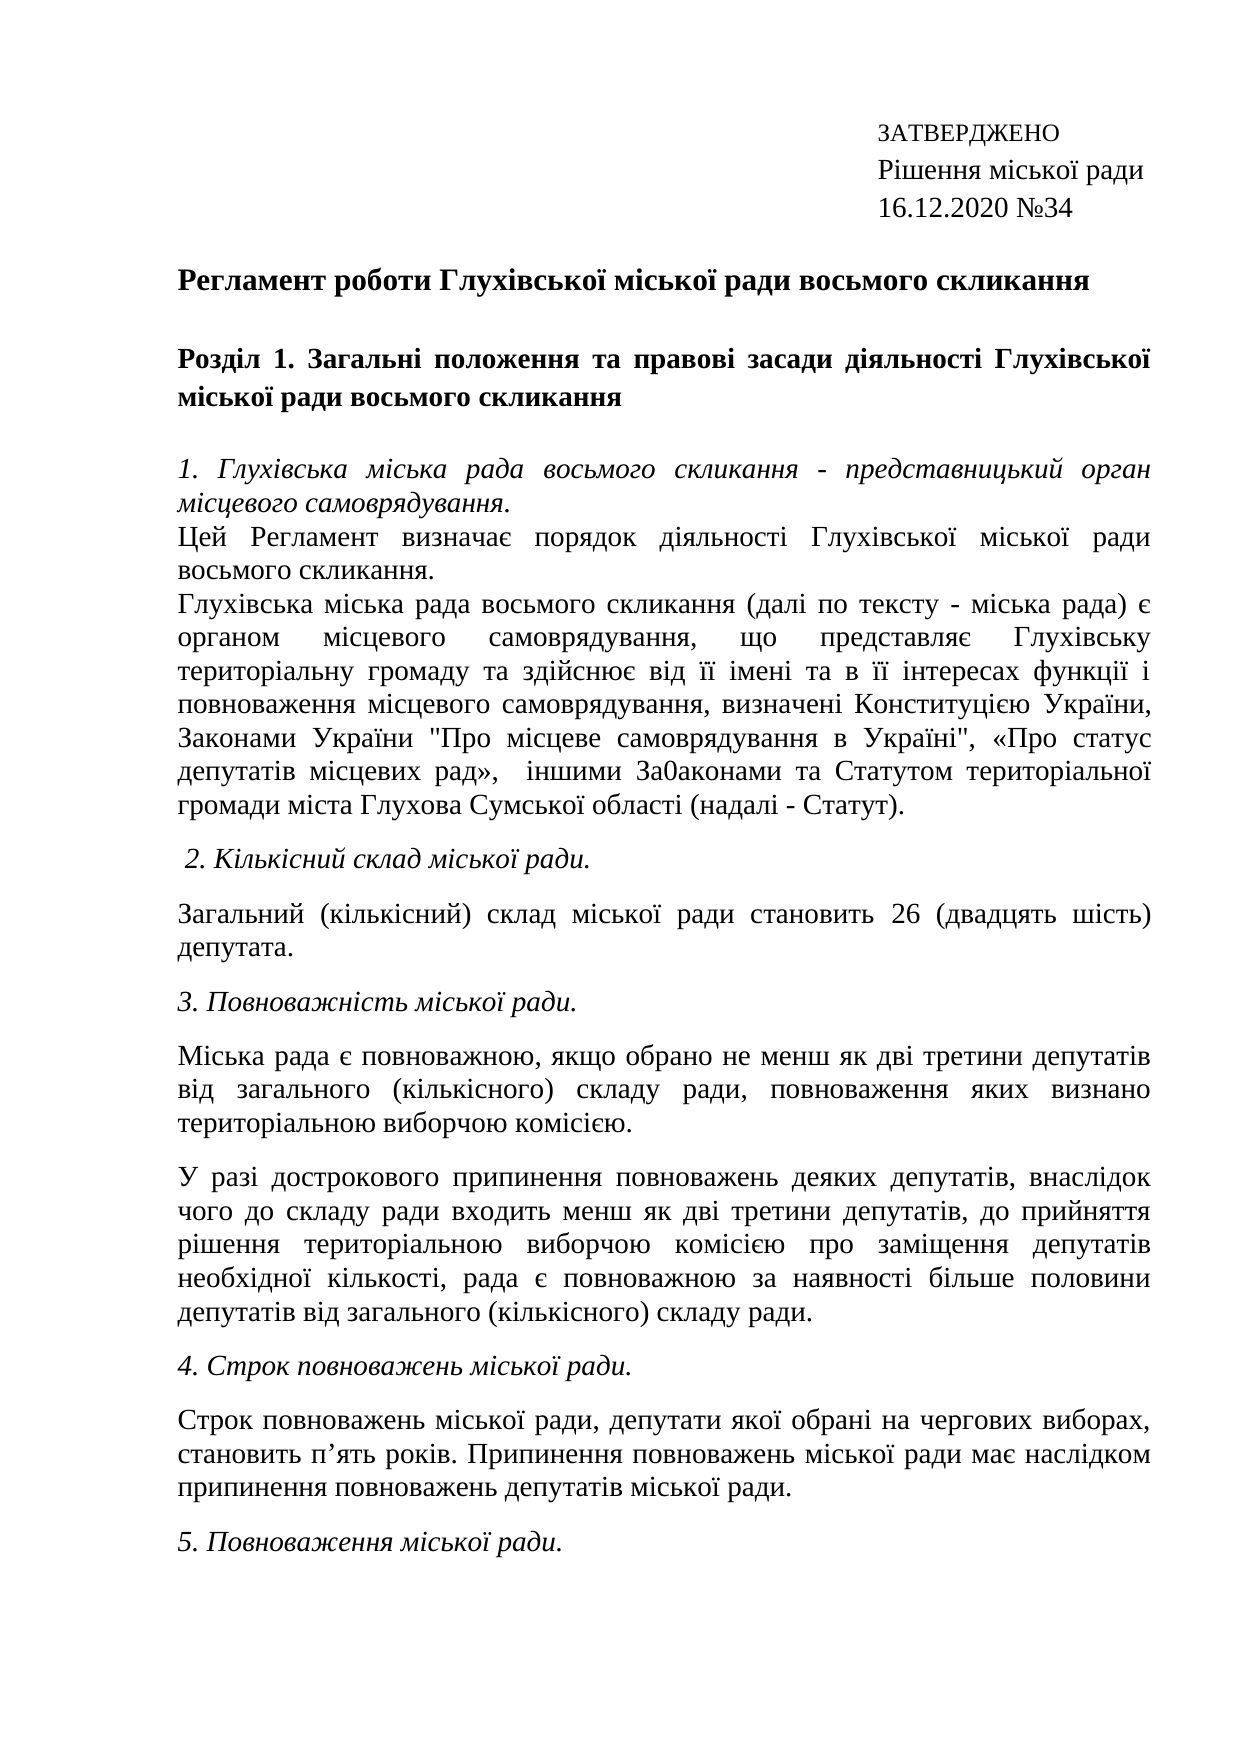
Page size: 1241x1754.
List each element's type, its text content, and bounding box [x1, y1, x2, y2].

text Цей Регламент визначає порядок діяльності Глухівської міської ради восьмого скликання. Глухівська міська рада восьмого скликання (далі по тексту - міська рада) є органом місцевого самоврядування, що представляє Глухівську територіальну громаду та здійснює від її імені та в її інтересах функції і повноваження місцевого самоврядування, визначені Конституцією України, Законами України "Про місцеве самоврядування в Україні", «Про статус депутатів місцевих рад», іншими За0аконами та Статутом територіальної громади міста Глухова Сумської області (надалі - Статут). [177, 519, 1152, 821]
text Розділ 1. Загальні положення та правові засади діяльності Глухівської міської ради восьмого скликання [177, 341, 1152, 413]
text 5. Повноваження міської ради. [177, 1524, 1152, 1557]
text Рішення міської ради [177, 152, 1152, 185]
text ЗАТВЕРДЖЕНО [177, 118, 1152, 147]
text Міська рада є повноважною, якщо обрано не менш як дві третини депутатів від загального (кількісного) складу ради, повноваження яких визнано територіальною виборчою комісією. [177, 1038, 1152, 1139]
text 4. Строк повноважень міської ради. [177, 1348, 1152, 1382]
text У разі дострокового припинення повноважень деяких депутатів, внаслідок чого до складу ради входить менш як дві третини депутатів, до прийняття рішення територіальною виборчою комісією про заміщення депутатів необхідної кількості, рада є повноважною за наявності більше половини депутатів від загального (кількісного) складу ради. [177, 1159, 1152, 1327]
text 2. Кількісний склад міської ради. [177, 841, 1152, 875]
text Регламент роботи Глухівської міської ради восьмого скликання [177, 261, 1152, 297]
text 3. Повноважність міської ради. [177, 984, 1152, 1017]
text Загальний (кількісний) склад міської ради становить 26 (двадцять шість) депутата. [177, 896, 1152, 963]
text 1. Глухівська міська рада восьмого скликання - представницький орган місцевого самоврядування. [177, 452, 1152, 519]
text 16.12.2020 №34 [177, 190, 1152, 224]
text Строк повноважень міської ради, депутати якої обрані на чергових виборах, становить п’ять років. Припинення повноважень міської ради має наслідком припинення повноважень депутатів міської ради. [177, 1402, 1152, 1503]
